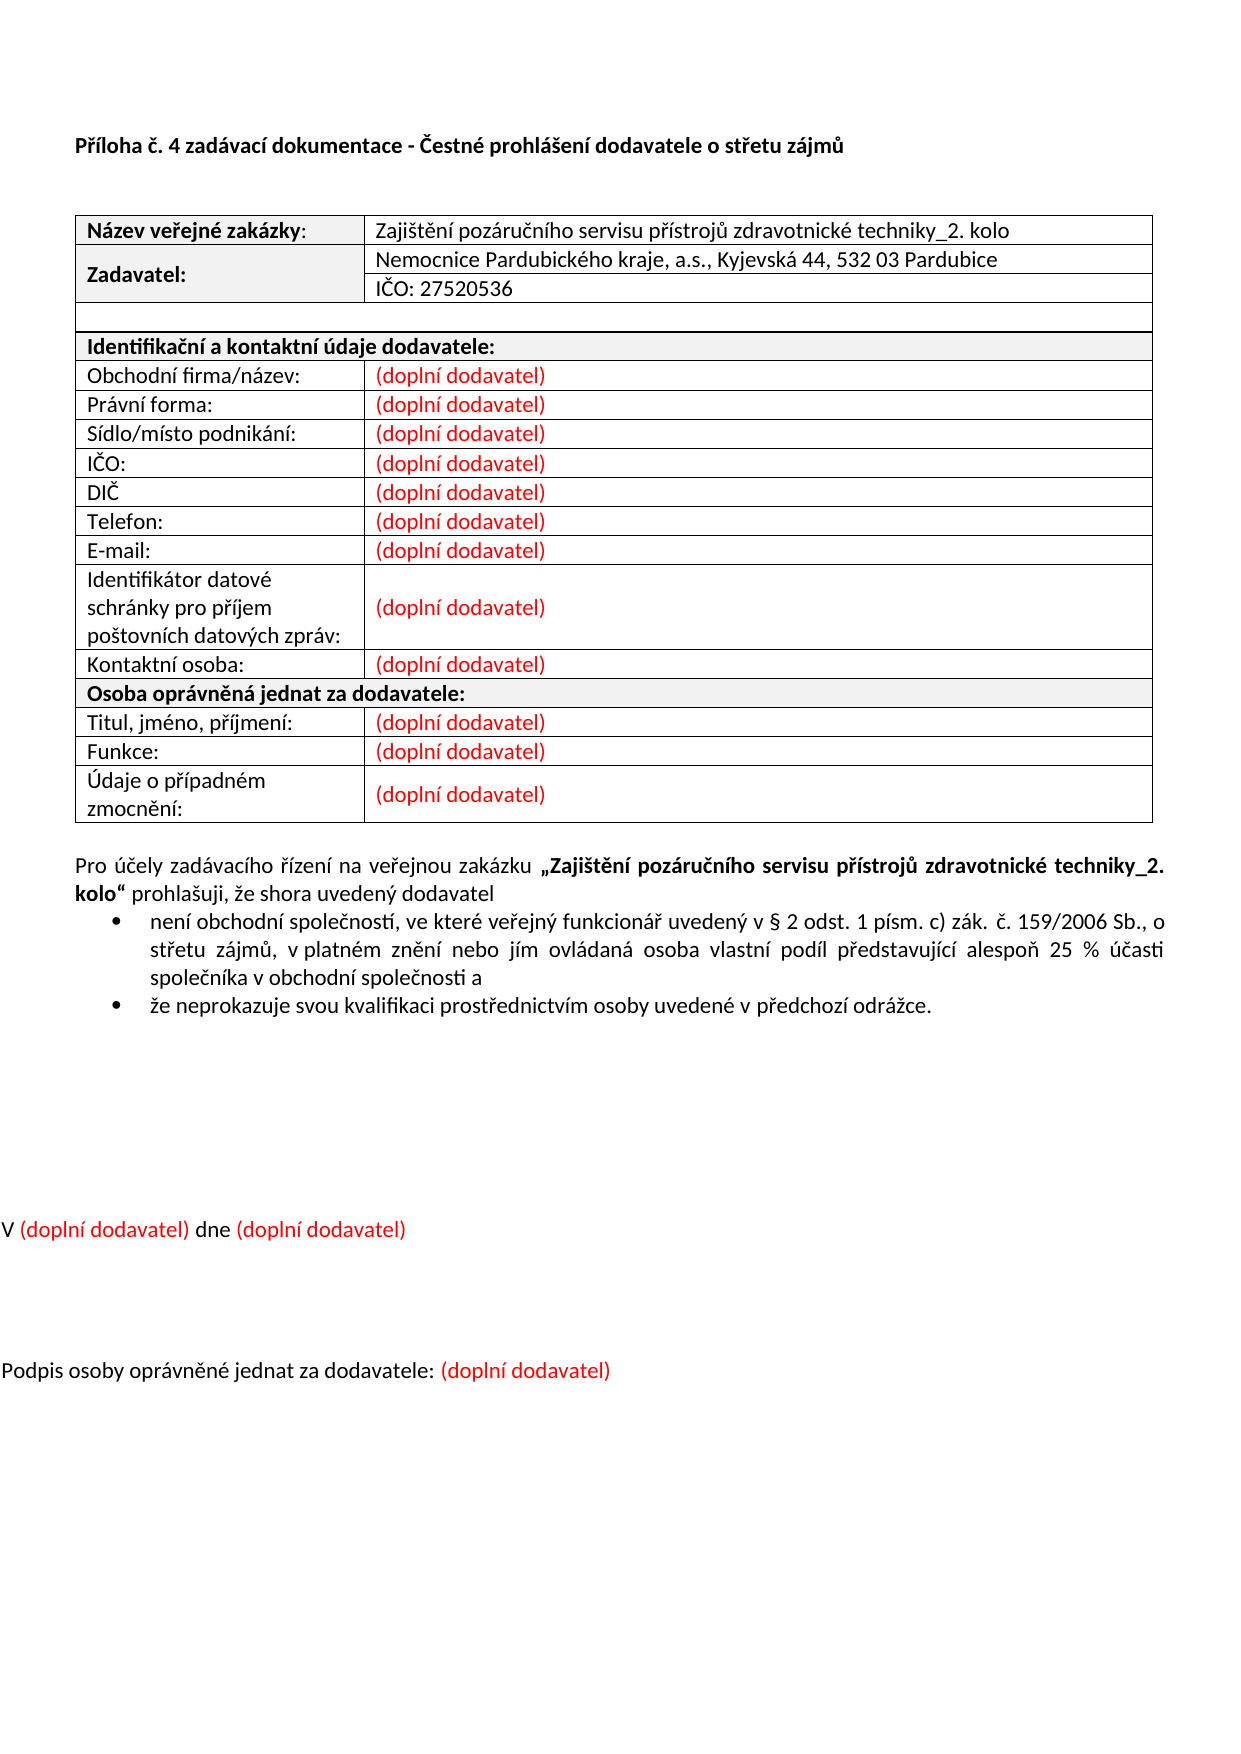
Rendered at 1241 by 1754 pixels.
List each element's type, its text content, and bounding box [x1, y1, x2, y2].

list není obchodní společností, ve které veřejný funkcionář uvedený v § 2 odst. 1 písm. c) zák. č. 159/2006 Sb., o střetu zájmů, v platném znění nebo jím ovládaná osoba vlastní podíl představující alespoň 25 % účasti společníka v obchodní společnosti a [112, 907, 1165, 991]
table_cell Telefon: [76, 507, 364, 535]
table_cell Právní forma: [76, 391, 364, 418]
table_cell (doplní dodavatel) [365, 650, 1152, 678]
table_cell (doplní dodavatel) [365, 391, 1152, 418]
table_cell DIČ [76, 478, 364, 506]
table_cell Osoba oprávněná jednat za dodavatele: [76, 679, 1152, 707]
text Příloha č. 4 zadávací dokumentace - Čestné prohlášení dodavatele o střetu zájmů [75, 131, 1165, 159]
table_cell (doplní dodavatel) [365, 536, 1152, 564]
table_cell (doplní dodavatel) [365, 420, 1152, 448]
text V (doplní dodavatel) dne (doplní dodavatel) [1, 1216, 1165, 1244]
table_cell E-mail: [76, 536, 364, 564]
table_cell (doplní dodavatel) [365, 708, 1152, 736]
table_cell Funkce: [76, 737, 364, 765]
list že neprokazuje svou kvalifikaci prostřednictvím osoby uvedené v předchozí odrážce. [112, 991, 1165, 1019]
table_cell Nemocnice Pardubického kraje, a.s., Kyjevská 44, 532 03 Pardubice [365, 245, 1152, 273]
table_cell [76, 303, 1152, 331]
table_cell (doplní dodavatel) [365, 565, 1152, 649]
text Podpis osoby oprávněné jednat za dodavatele: (doplní dodavatel) [1, 1356, 1165, 1384]
table_cell Identifikační a kontaktní údaje dodavatele: [76, 333, 1152, 360]
table_cell (doplní dodavatel) [365, 449, 1152, 477]
table_cell Obchodní firma/název: [76, 361, 364, 389]
table_header Název veřejné zakázky: [76, 216, 364, 244]
table_cell Identifikátor datové schránky pro příjem poštovních datových zpráv: [76, 565, 364, 649]
table_cell (doplní dodavatel) [365, 766, 1152, 822]
table_cell (doplní dodavatel) [365, 361, 1152, 389]
list Pro účely zadávacího řízení na veřejnou zakázku „Zajištění pozáručního servisu přístrojů zdravotnické techniky_2. kolo“ prohlašuji, že shora uvedený dodavatel [75, 851, 1165, 907]
table_cell IČO: [76, 449, 364, 477]
table_header Zajištění pozáručního servisu přístrojů zdravotnické techniky_2. kolo [365, 216, 1152, 244]
table_cell (doplní dodavatel) [365, 507, 1152, 535]
table_cell Zadavatel: [76, 245, 364, 302]
table_cell IČO: 27520536 [365, 274, 1152, 302]
table_cell (doplní dodavatel) [365, 478, 1152, 506]
table_cell (doplní dodavatel) [365, 737, 1152, 765]
table_cell Titul, jméno, příjmení: [76, 708, 364, 736]
table_cell Údaje o případném zmocnění: [76, 766, 364, 822]
table_cell Sídlo/místo podnikání: [76, 420, 364, 448]
table_cell Kontaktní osoba: [76, 650, 364, 678]
